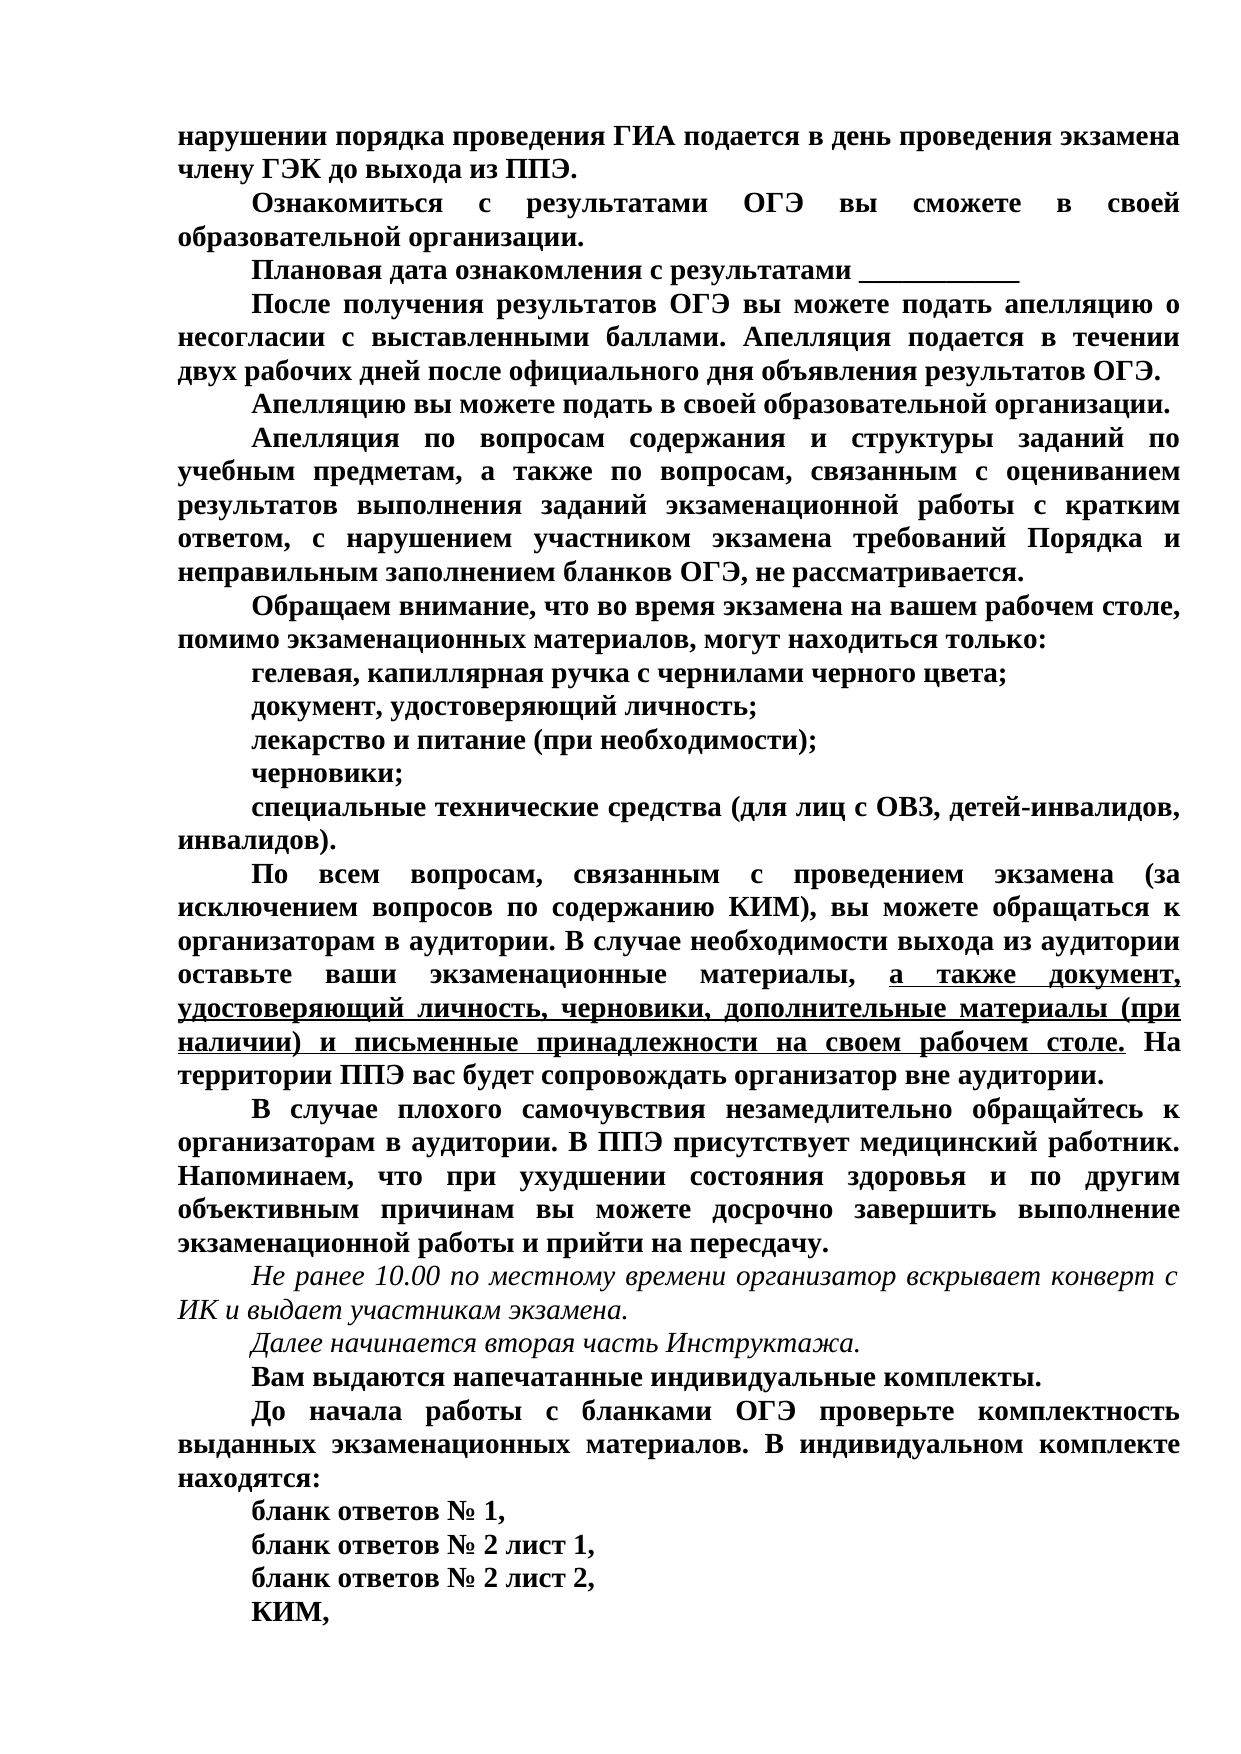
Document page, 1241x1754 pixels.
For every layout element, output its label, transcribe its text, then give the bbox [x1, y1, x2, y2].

text черновики; [177, 755, 1181, 789]
text бланк ответов № 2 лист 1, [177, 1527, 1181, 1560]
text бланк ответов № 2 лист 2, [177, 1560, 1181, 1594]
text После получения результатов ОГЭ вы можете подать апелляцию о несогласии с выставленными баллами. Апелляция подается в течении двух рабочих дней после официального дня объявления результатов ОГЭ. [177, 286, 1181, 386]
text Апелляция по вопросам содержания и структуры заданий по учебным предметам, а также по вопросам, связанным с оцениванием результатов выполнения заданий экзаменационной работы с кратким ответом, с нарушением участником экзамена требований Порядка и неправильным заполнением бланков ОГЭ, не рассматривается. [177, 420, 1181, 588]
text В случае плохого самочувствия незамедлительно обращайтесь к организаторам в аудитории. В ППЭ присутствует медицинский работник. Напоминаем, что при ухудшении состояния здоровья и по другим объективным причинам вы можете досрочно завершить выполнение экзаменационной работы и прийти на пересдачу. [177, 1091, 1181, 1258]
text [177, 118, 1181, 185]
text По всем вопросам, связанным с проведением экзамена (за исключением вопросов по содержанию КИМ), вы можете обращаться к организаторам в аудитории. В случае необходимости выхода из аудитории оставьте ваши экзаменационные материалы, а также документ, удостоверяющий личность, черновики, дополнительные материалы (при наличии) и письменные принадлежности на своем рабочем столе. На территории ППЭ вас будет сопровождать организатор вне аудитории. [177, 1020, 1181, 1091]
text Не ранее 10.00 по местному времени организатор вскрывает конверт с ИК и выдает участникам экзамена. [177, 1258, 1181, 1326]
text Далее начинается вторая часть Инструктажа. [177, 1326, 1181, 1359]
text До начала работы с бланками ОГЭ проверьте комплектность выданных экзаменационных материалов. В индивидуальном комплекте находятся: [177, 1393, 1181, 1493]
text Плановая дата ознакомления с результатами ___________ [177, 252, 1181, 286]
text документ, удостоверяющий личность; [177, 688, 1181, 722]
text КИМ, [177, 1594, 1181, 1627]
text бланк ответов № 1, [177, 1493, 1181, 1527]
text гелевая, капиллярная ручка с чернилами черного цвета; [177, 655, 1181, 688]
text По всем вопросам, связанным с проведением экзамена (за исключением вопросов по содержанию КИМ), вы можете обращаться к организаторам в аудитории. В случае необходимости выхода из аудитории оставьте ваши экзаменационные материалы, а также документ, удостоверяющий личность, черновики, дополнительные материалы (при наличии) и письменные принадлежности на своем рабочем столе. На территории ППЭ вас будет сопровождать организатор вне аудитории. [177, 856, 1181, 1019]
text специальные технические средства (для лиц с ОВЗ, детей-инвалидов, инвалидов). [177, 789, 1181, 856]
text Обращаем внимание, что во время экзамена на вашем рабочем столе, помимо экзаменационных материалов, могут находиться только: [177, 588, 1181, 655]
text лекарство и питание (при необходимости); [177, 722, 1181, 755]
text Апелляцию вы можете подать в своей образовательной организации. [177, 386, 1181, 420]
text Вам выдаются напечатанные индивидуальные комплекты. [177, 1359, 1181, 1393]
text Ознакомиться с результатами ОГЭ вы сможете в своей образовательной организации. [177, 185, 1181, 252]
